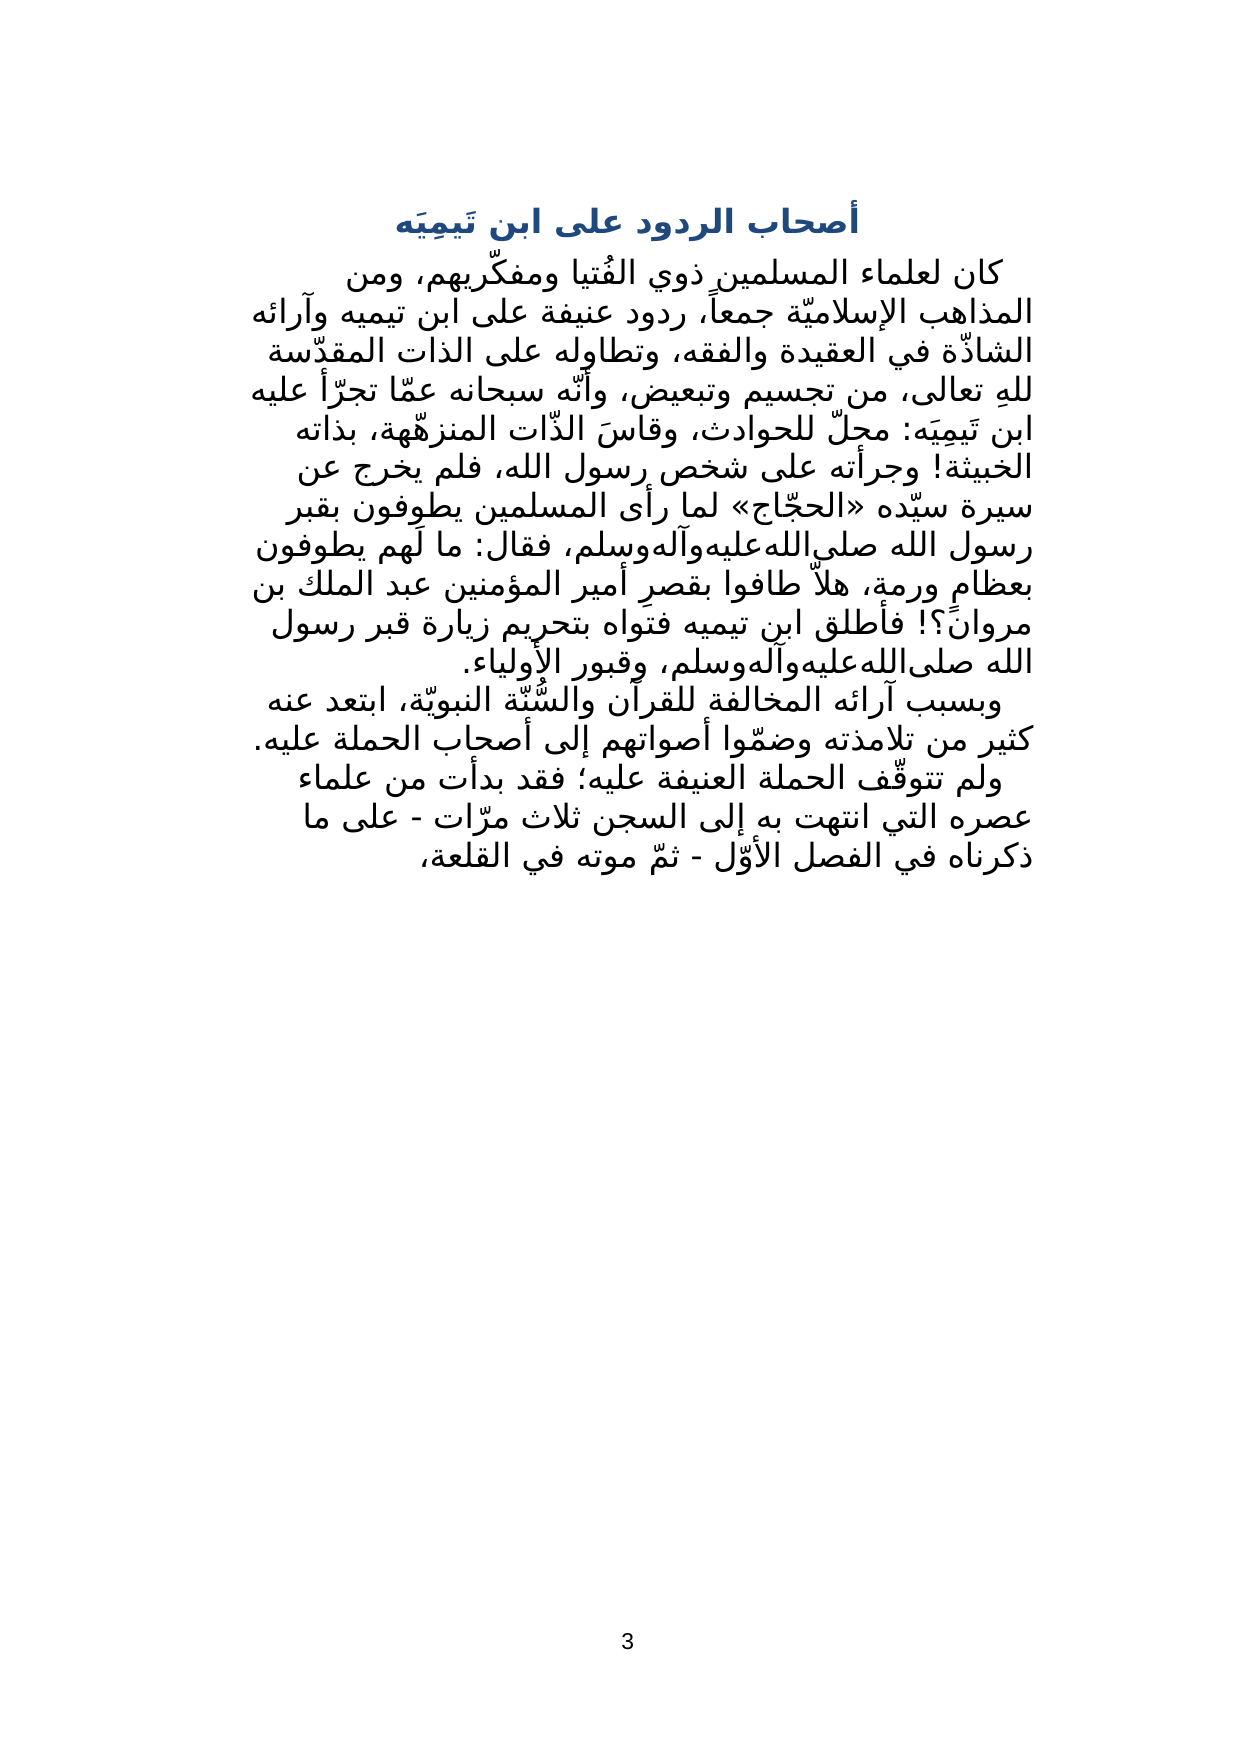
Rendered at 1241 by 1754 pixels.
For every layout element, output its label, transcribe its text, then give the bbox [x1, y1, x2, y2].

text ولم تتوقّف الحملة العنيفة عليه؛ فقد بدأت من علماء عصره التي انتهت به إلى السجن ثلاث مرّات - على ما ذكرناه في الفصل الأوّل - ثمّ موته في القلعة، [222, 759, 1033, 875]
subtitle أصحاب الردود على ابن تَيمِيَه [222, 202, 1033, 241]
text وبسبب آرائه المخالفة للقرآن والسُّنّة النبويّة، ابتعد عنه كثير من تلامذته وضمّوا أصواتهم إلى أصحاب الحملة عليه. [222, 681, 1033, 759]
text كان لعلماء المسلمين ذوي الفُتيا ومفكّريهم، ومن المذاهب الإسلاميّة جمعاً، ردود عنيفة على ابن تيميه وآرائه الشاذّة في العقيدة والفقه، وتطاوله على الذات المقدّسة للهِ تعالى، من تجسيم وتبعيض، وأنّه سبحانه عمّا تجرّأ عليه ابن تَيمِيَه: محلّ للحوادث، وقاسَ الذّات المنزهّهة، بذاته الخبيثة! وجرأته على شخص رسول الله، فلم يخرج عن سيرة سيّده «الحجّاج» لما رأى المسلمين يطوفون بقبر رسول الله صلى‌الله‌عليه‌وآله‌وسلم، فقال: ما لَهم يطوفون بعظامٍ ورمة، هلاّ طافوا بقصرِ أمير المؤمنين عبد الملك بن مروان؟! فأطلق ابن تيميه فتواه بتحريم زيارة قبر رسول الله صلى‌الله‌عليه‌وآله‌وسلم، وقبور الأولياء. [222, 253, 1033, 681]
